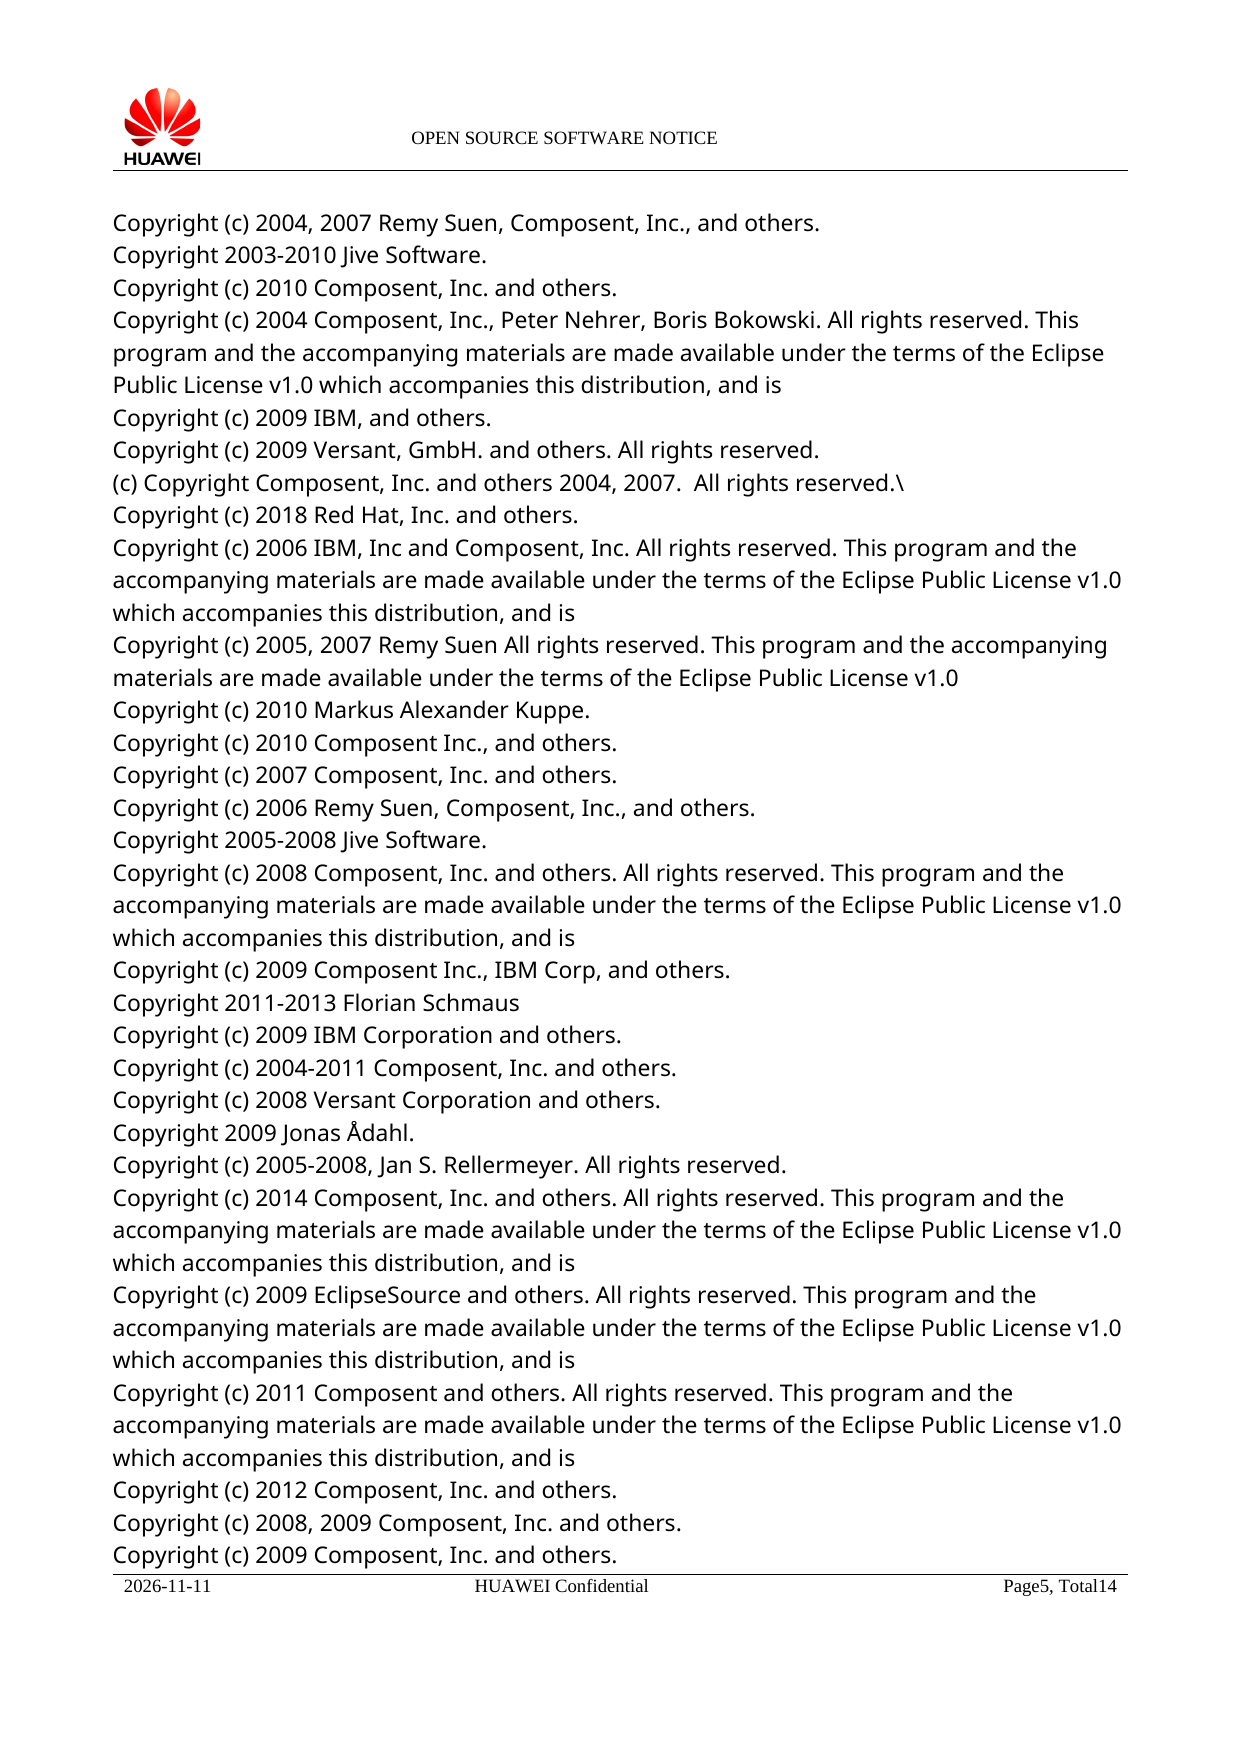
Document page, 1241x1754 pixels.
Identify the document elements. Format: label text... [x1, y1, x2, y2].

picture [124, 88, 201, 165]
